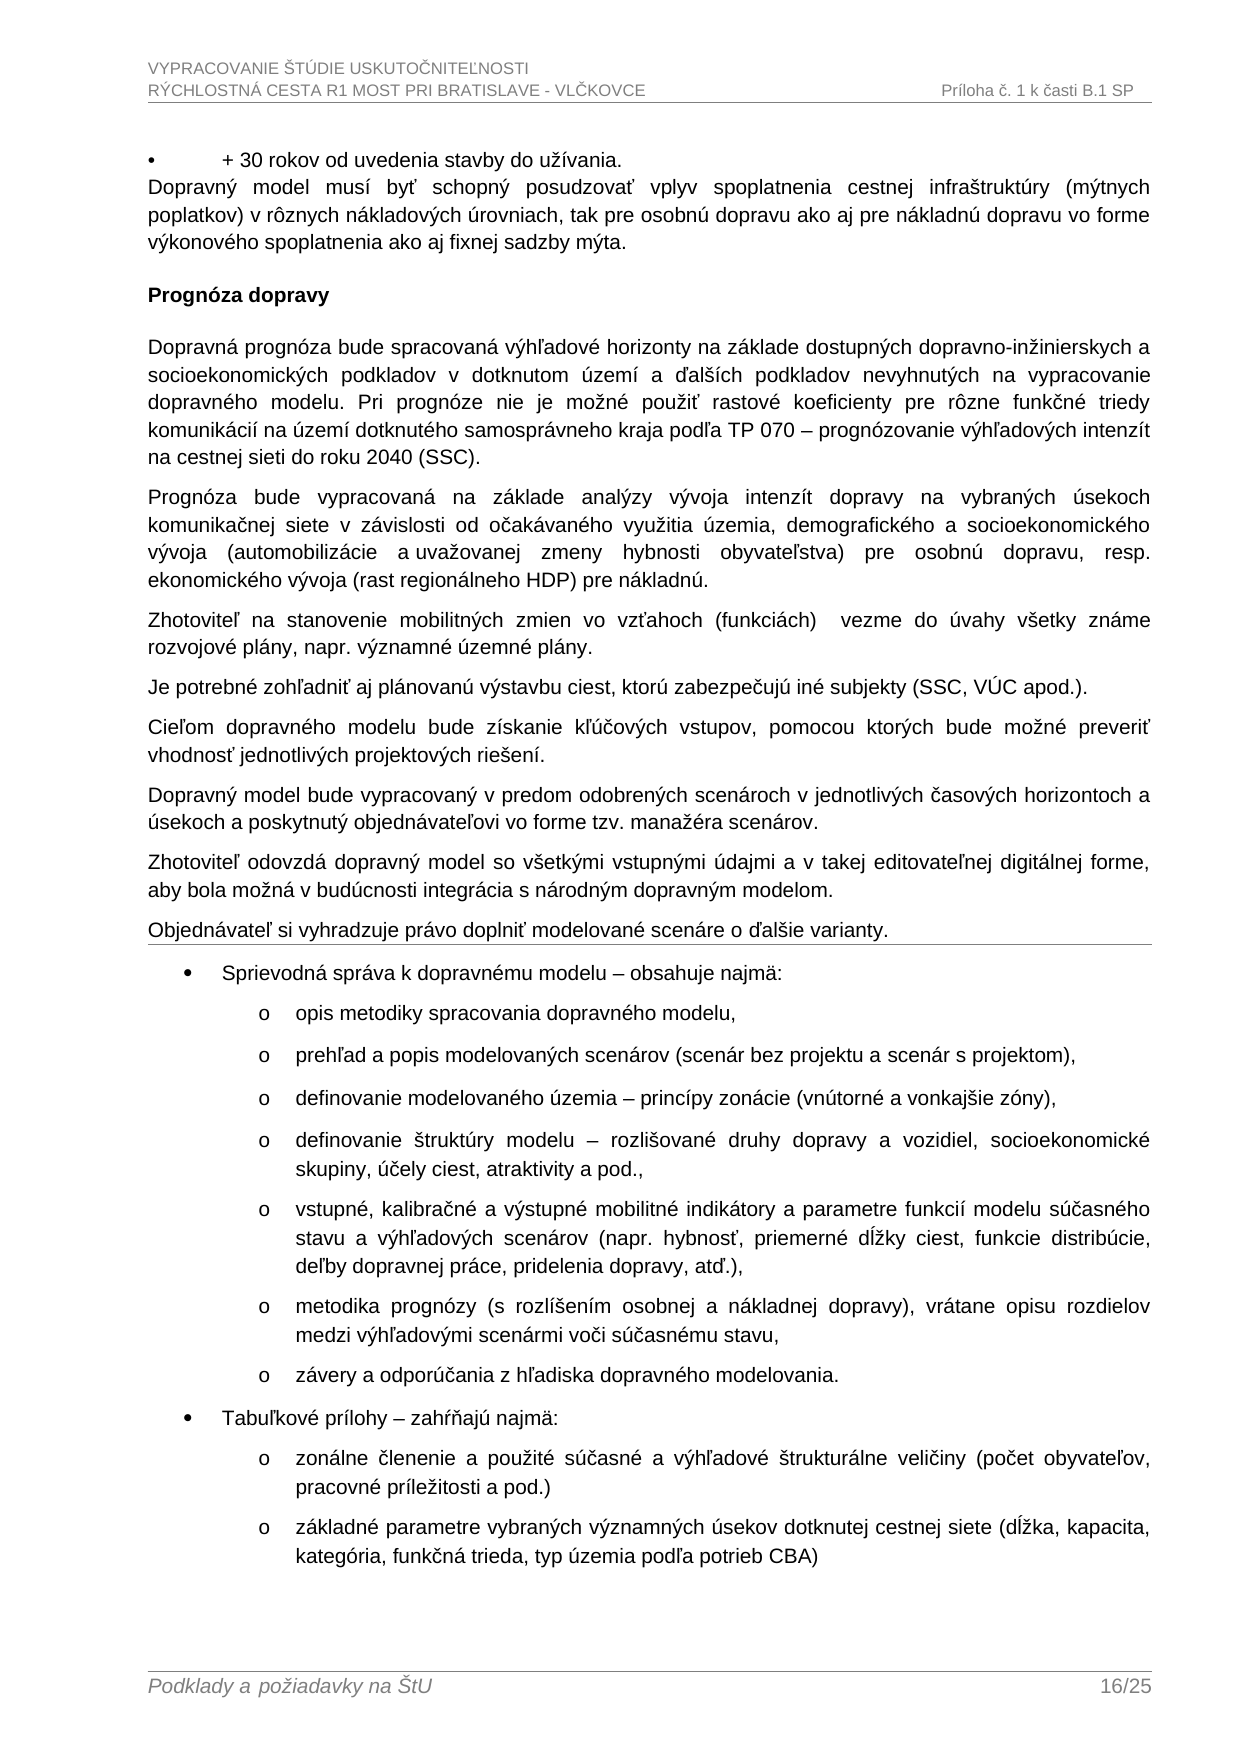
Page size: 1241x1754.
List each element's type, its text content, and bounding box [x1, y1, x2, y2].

text Zhotoviteľ na stanovenie mobilitných zmien vo vzťahoch (funkciách) vezme do úvahy všetky známe rozvojové plány, napr. významné územné plány. [148, 608, 1152, 659]
text Zhotoviteľ odovzdá dopravný model so všetkými vstupnými údajmi a v takej editovateľnej digitálnej forme, aby bola možná v budúcnosti integrácia s národným dopravným modelom. [148, 850, 1152, 902]
text Prognóza bude vypracovaná na základe analýzy vývoja intenzít dopravy na vybraných úsekoch komunikačnej siete v závislosti od očakávaného využitia územia, demografického a socioekonomického vývoja (automobilizácie a uvažovanej zmeny hybnosti obyvateľstva) pre osobnú dopravu, resp. ekonomického vývoja (rast regionálneho HDP) pre nákladnú. [148, 485, 1152, 592]
text Objednávateľ si vyhradzuje právo doplniť modelované scenáre o ďalšie varianty. [148, 918, 1152, 944]
text Dopravná prognóza bude spracovaná výhľadové horizonty na základe dostupných dopravno-inžinierskych a socioekonomických podkladov v dotknutom území a ďalších podkladov nevyhnutých na vypracovanie dopravného modelu. Pri prognóze nie je možné použiť rastové koeficienty pre rôzne funkčné triedy komunikácií na území dotknutého samosprávneho kraja podľa TP 070 – prognózovanie výhľadových intenzít na cestnej sieti do roku 2040 (SSC). [148, 335, 1152, 469]
text Dopravný model musí byť schopný posudzovať vplyv spoplatnenia cestnej infraštruktúry (mýtnych poplatkov) v rôznych nákladových úrovniach, tak pre osobnú dopravu ako aj pre nákladnú dopravu vo forme výkonového spoplatnenia ako aj fixnej sadzby mýta. [148, 175, 1152, 254]
list definovanie štruktúry modelu – rozlišované druhy dopravy a vozidiel, socioekonomické skupiny, účely ciest, atraktivity a pod., [258, 1127, 1152, 1181]
list Sprievodná správa k dopravnému modelu – obsahuje najmä: [184, 961, 1152, 985]
list metodika prognózy (s rozlíšením osobnej a nákladnej dopravy), vrátane opisu rozdielov medzi výhľadovými scenármi voči súčasnému stavu, [258, 1294, 1152, 1347]
list prehľad a popis modelovaných scenárov (scenár bez projektu a scenár s projektom), [258, 1043, 1152, 1069]
list základné parametre vybraných významných úsekov dotknutej cestnej siete (dĺžka, kapacita, kategória, funkčná trieda, typ územia podľa potrieb CBA) [258, 1515, 1152, 1568]
list zonálne členenie a použité súčasné a výhľadové štrukturálne veličiny (počet obyvateľov, pracovné príležitosti a pod.) [258, 1445, 1152, 1499]
list definovanie modelovaného územia – princípy zonácie (vnútorné a vonkajšie zóny), [258, 1085, 1152, 1111]
text • + 30 rokov od uvedenia stavby do užívania. [148, 148, 1152, 172]
list vstupné, kalibračné a výstupné mobilitné indikátory a parametre funkcií modelu súčasného stavu a výhľadových scenárov (napr. hybnosť, priemerné dĺžky ciest, funkcie distribúcie, deľby dopravnej práce, pridelenia dopravy, atď.), [258, 1197, 1152, 1278]
text Cieľom dopravného modelu bude získanie kľúčových vstupov, pomocou ktorých bude možné preveriť vhodnosť jednotlivých projektových riešení. [148, 715, 1152, 767]
list Tabuľkové prílohy – zahŕňajú najmä: [184, 1405, 1152, 1429]
list závery a odporúčania z hľadiska dopravného modelovania. [258, 1363, 1152, 1389]
list opis metodiky spracovania dopravného modelu, [258, 1001, 1152, 1027]
text Prognóza dopravy [148, 283, 1152, 307]
text Dopravný model bude vypracovaný v predom odobrených scenároch v jednotlivých časových horizontoch a úsekoch a poskytnutý objednávateľovi vo forme tzv. manažéra scenárov. [148, 783, 1152, 834]
text Je potrebné zohľadniť aj plánovanú výstavbu ciest, ktorú zabezpečujú iné subjekty (SSC, VÚC apod.). [148, 675, 1152, 699]
